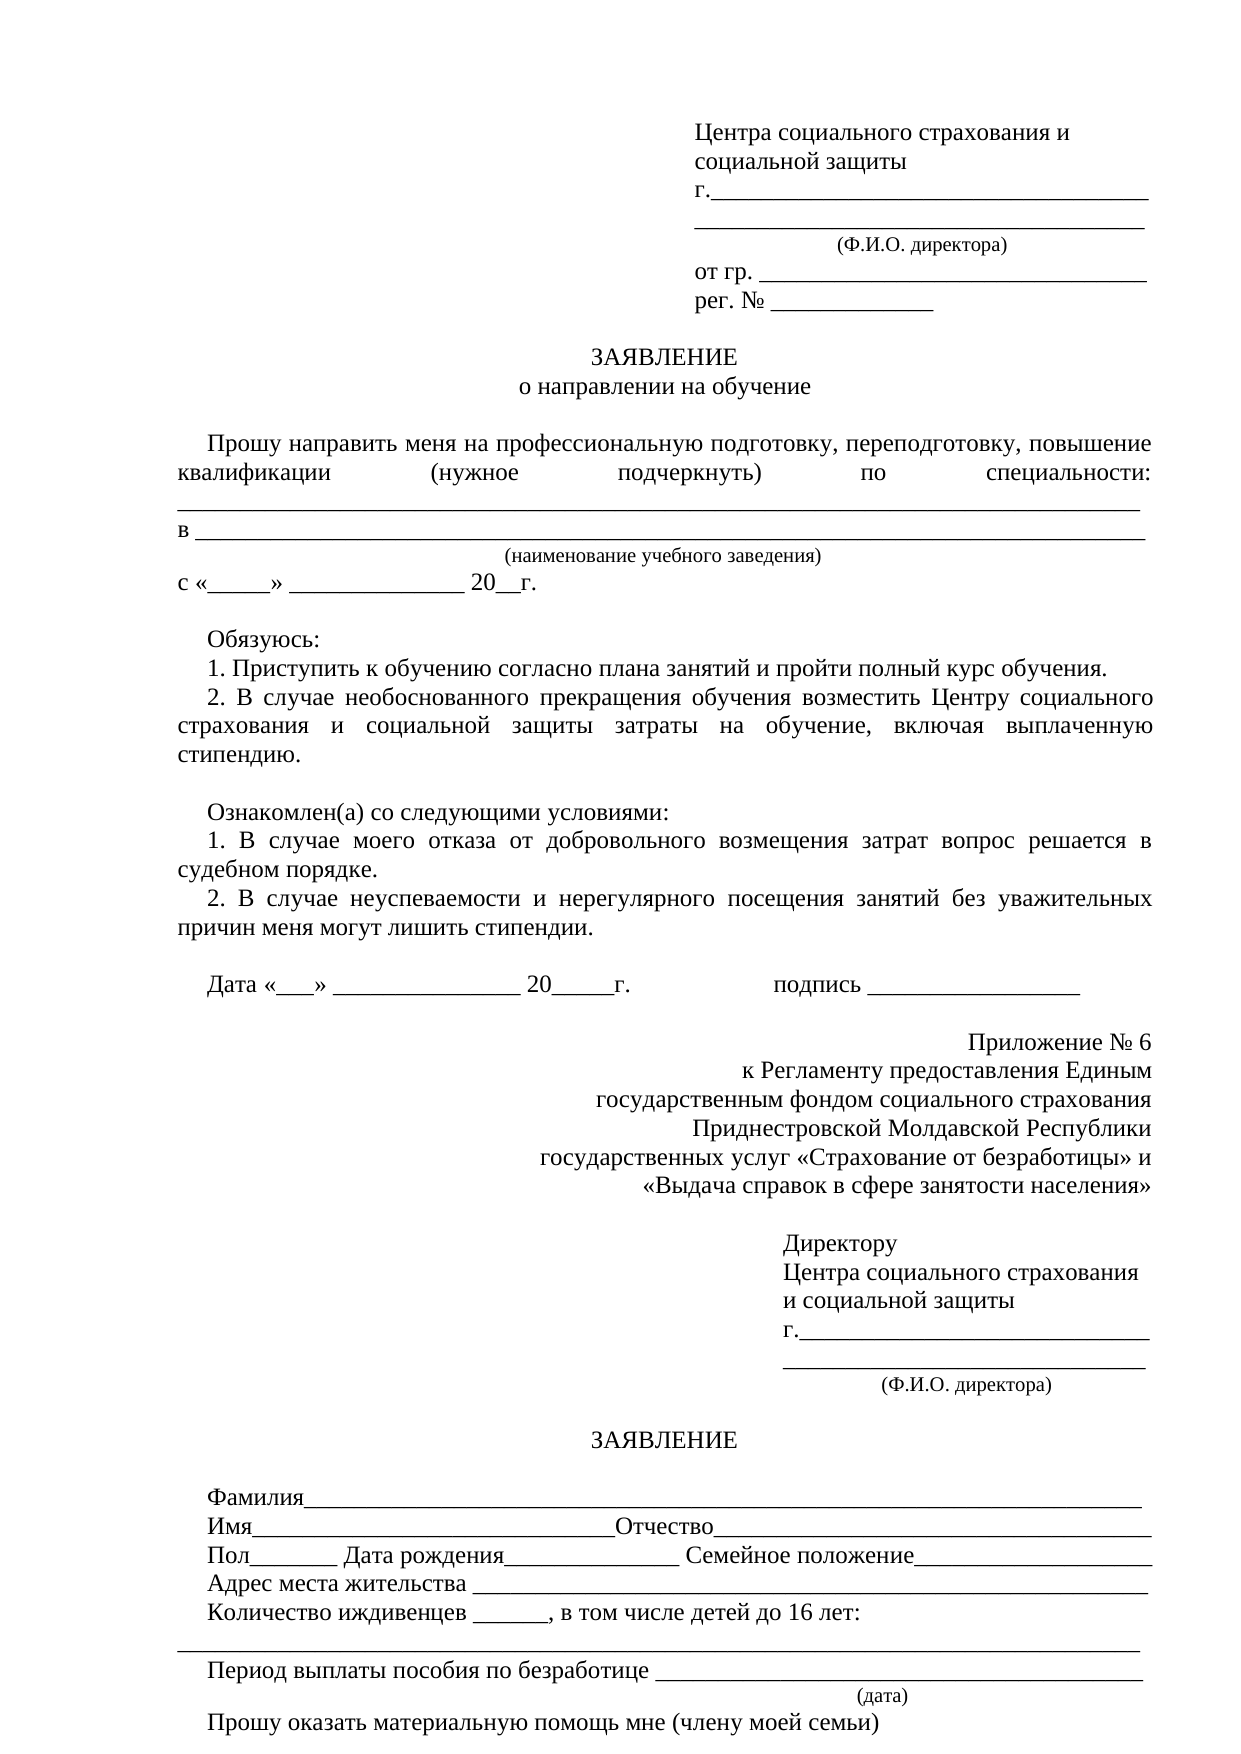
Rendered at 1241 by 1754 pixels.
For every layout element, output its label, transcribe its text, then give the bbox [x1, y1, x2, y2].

text Обязуюсь: [207, 624, 1154, 653]
text (наименование учебного заведения) [504, 543, 1154, 567]
text Центра социального страхования и социальной защиты г.____________________________ _____________________________ [783, 1257, 1156, 1372]
text Ознакомлен(а) со следующими условиями: [207, 797, 1154, 826]
text от гр. _______________________________ рег. № _____________ [694, 256, 1153, 313]
text Приложение № 6 к Регламенту предоставления Единым [742, 1027, 1158, 1084]
text (Ф.И.О. директора) [837, 232, 1154, 256]
text 1. В случае моего отказа от добровольного возмещения затрат вопрос решается в судебном порядке. [177, 826, 1157, 883]
text _____________________________________________________________________________ Период выплаты пособия по безработице _______________________________________ [177, 1626, 1150, 1683]
text 1. Приступить к обучению согласно плана занятий и пройти полный курс обучения. [207, 653, 1154, 682]
text с «_____» ______________ 20__г. [177, 567, 1154, 596]
text Дата «___» _______________ 20_____г. подпись _________________ [207, 969, 1154, 998]
text Прошу направить меня на профессиональную подготовку, переподготовку, повышение квалификации (нужное подчеркнуть) по специальности: _____________________________________________________________________________ в ____________________________________________________________________________ [177, 428, 1157, 543]
text государственным фондом социального страхования Приднестровской Молдавской Республики государственных услуг «Страхование от безработицы» и «Выдача справок в сфере занятости населения» [536, 1084, 1151, 1199]
text ЗАЯВЛЕНИЕ [591, 1425, 1154, 1453]
text (дата) Прошу оказать материальную помощь мне (члену моей семьи) [207, 1684, 915, 1736]
text Директору [783, 1228, 1154, 1257]
text о направлении на обучение [518, 371, 1154, 400]
text 2. В случае необоснованного прекращения обучения возместить Центру социального страхования и социальной защиты затраты на обучение, включая выплаченную стипендию. [177, 682, 1153, 768]
text 2. В случае неуспеваемости и нерегулярного посещения занятий без уважительных причин меня могут лишить стипендии. [177, 883, 1157, 941]
text Центра социального страхования и социальной защиты г.___________________________________ ____________________________________ [694, 117, 1154, 232]
text Фамилия___________________________________________________________________ Имя_____________________________Отчество___________________________________ Пол_______ Дата рождения______________ Семейное положение___________________ Адрес места жительства ______________________________________________________ Количество иждивенцев ______, в том числе детей до 16 лет: [207, 1482, 1158, 1626]
text ЗАЯВЛЕНИЕ [591, 342, 1154, 371]
text (Ф.И.О. директора) [881, 1372, 1154, 1396]
